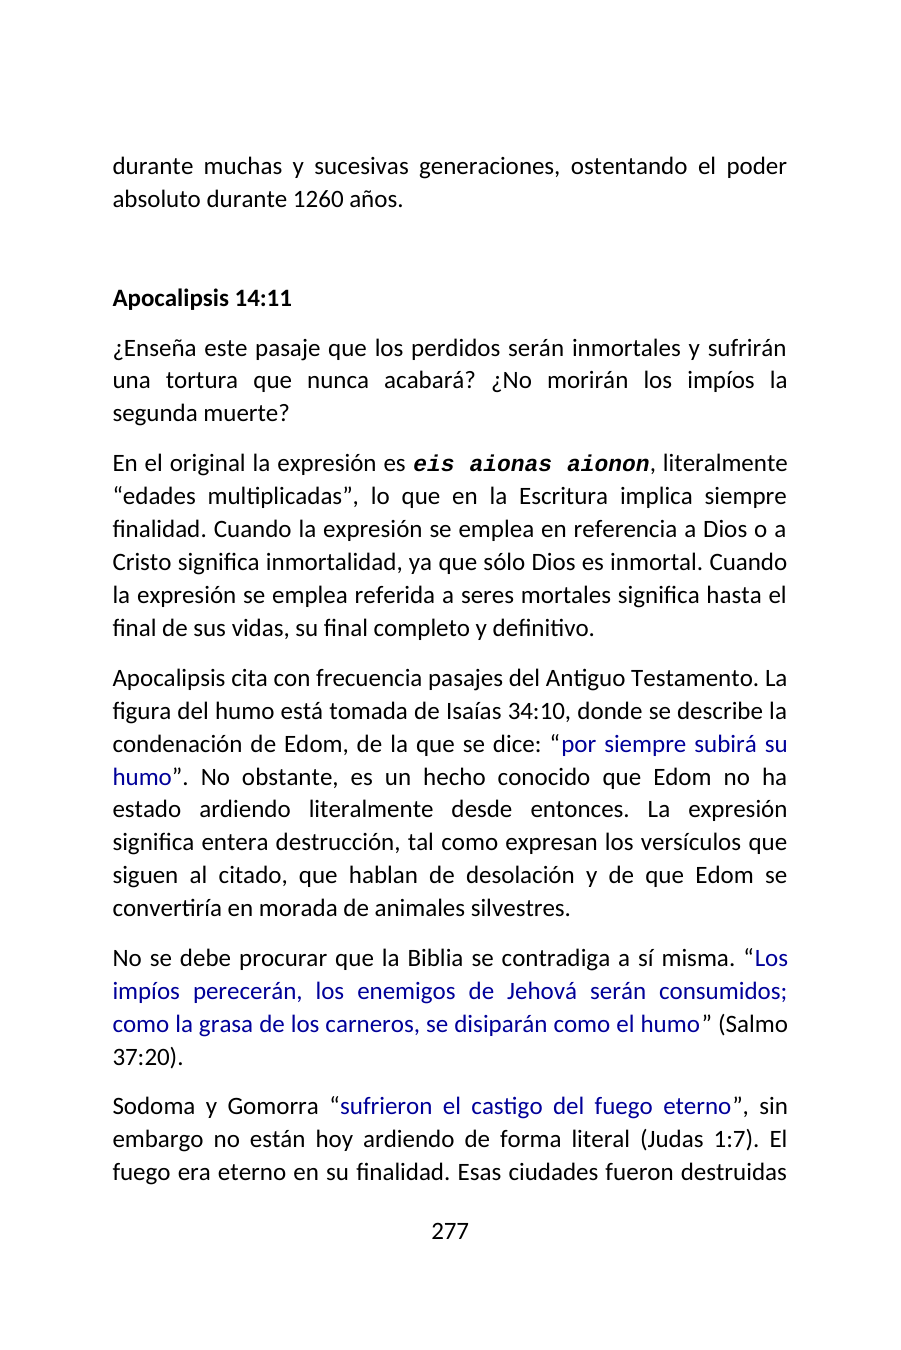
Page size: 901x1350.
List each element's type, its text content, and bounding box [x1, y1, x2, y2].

text Apocalipsis 14:11 [112, 282, 788, 313]
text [112, 1090, 788, 1187]
text No se debe procurar que la Biblia se contradiga a sí misma. “Los impíos perecerán, los enemigos de Jehová serán consumidos; como la grasa de los carneros, se disiparán como el humo” (Salmo 37:20). [112, 942, 788, 1071]
text ¿Enseña este pasaje que los perdidos serán inmortales y sufrirán una tortura que nunca acabará? ¿No morirán los impíos la segunda muerte? [112, 332, 788, 428]
text En el original la expresión es eis aionas aionon, literalmente “edades multiplicadas”, lo que en la Escritura implica siempre finalidad. Cuando la expresión se emplea en referencia a Dios o a Cristo significa inmortalidad, ya que sólo Dios es inmortal. Cuando la expresión se emplea referida a seres mortales significa hasta el final de sus vidas, su final completo y definitivo. [112, 447, 788, 643]
text Apocalipsis cita con frecuencia pasajes del Antiguo Testamento. La figura del humo está tomada de Isaías 34:10, donde se describe la condenación de Edom, de la que se dice: “por siempre subirá su humo”. No obstante, es un hecho conocido que Edom no ha estado ardiendo literalmente desde entonces. La expresión significa entera destrucción, tal como expresan los versículos que siguen al citado, que hablan de desolación y de que Edom se convertiría en morada de animales silvestres. [112, 662, 788, 923]
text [112, 150, 788, 213]
